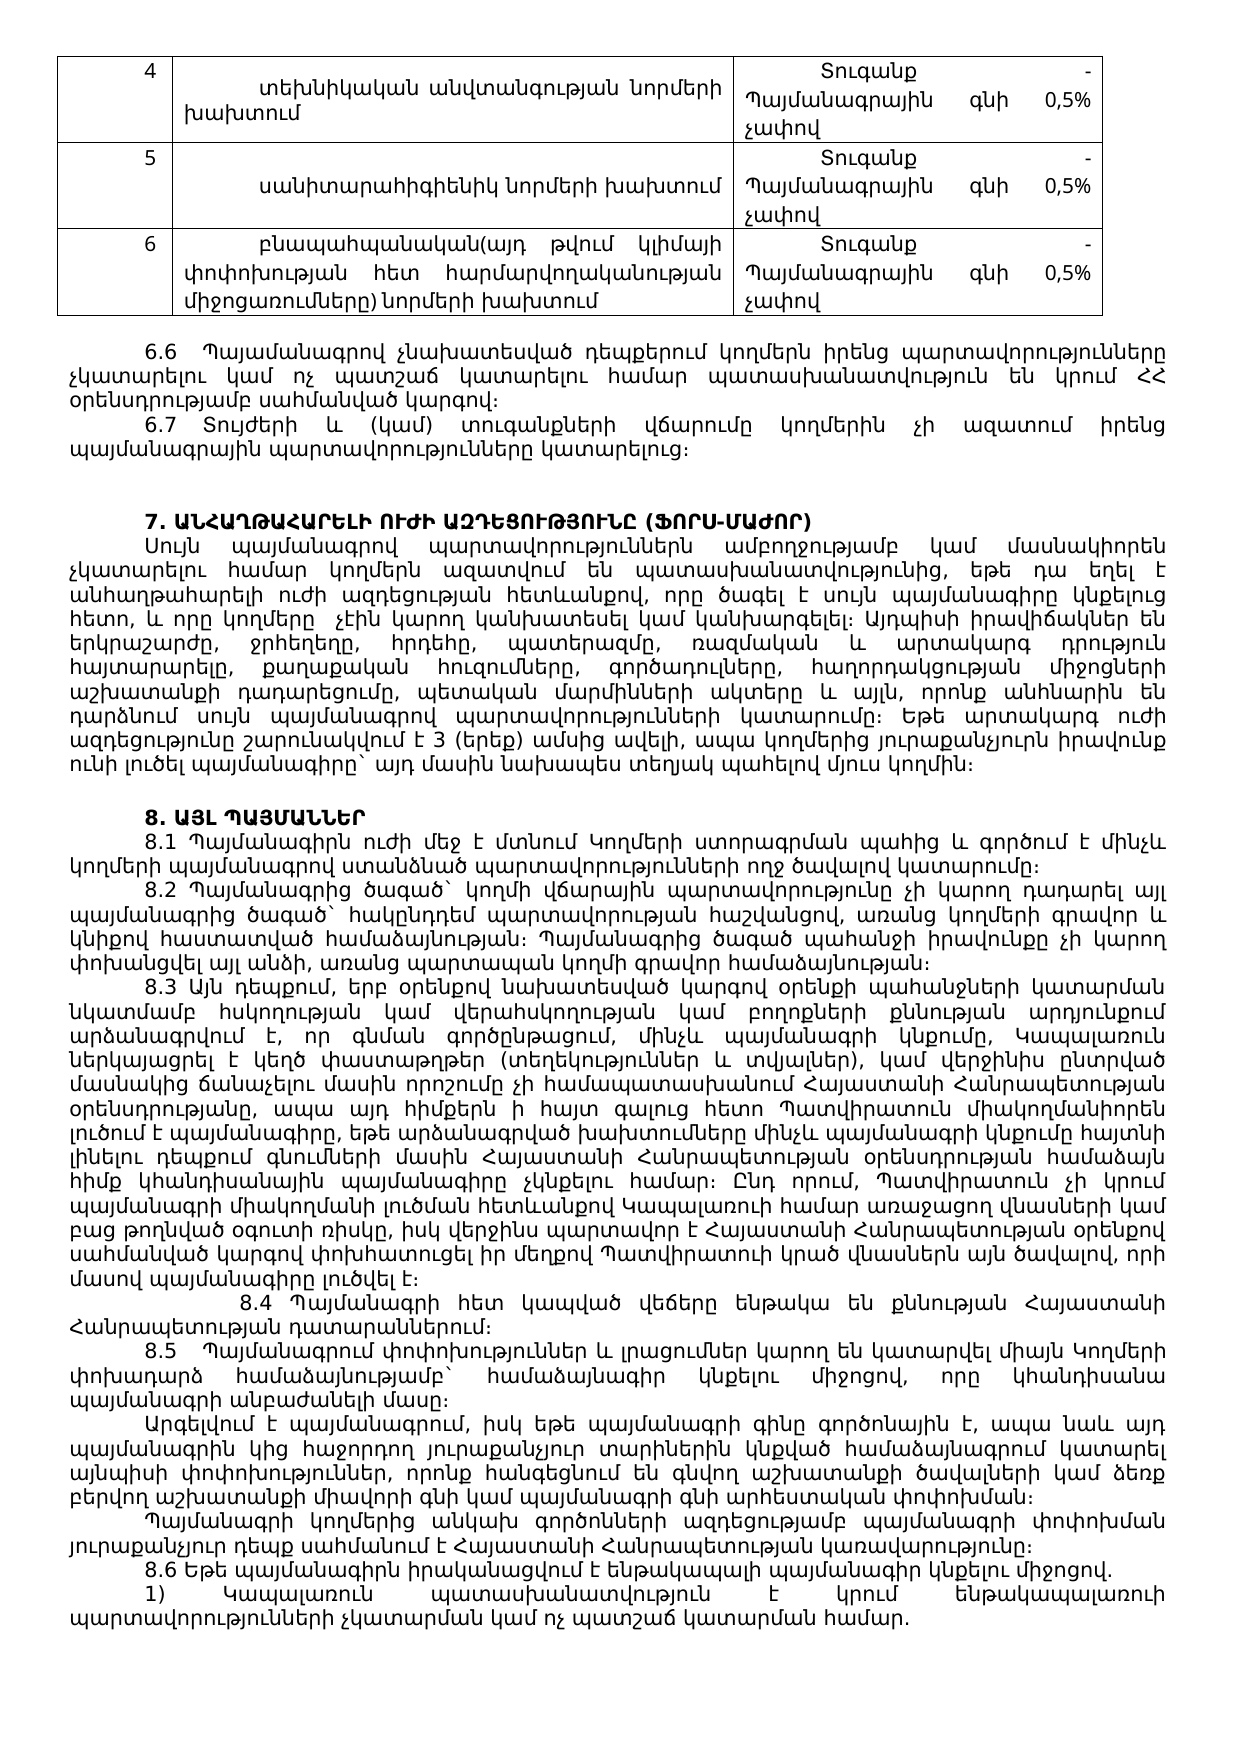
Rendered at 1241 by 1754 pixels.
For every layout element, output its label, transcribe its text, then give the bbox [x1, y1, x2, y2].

text 8.3 Այն դեպքում, երբ օրենքով նախատեսված կարգով օրենքի պահանջների կատարման նկատմամբ հսկողության կամ վերահսկողության կամ բողոքների քննության արդյունքում արձանագրվում է, որ գնման գործընթացում, մինչև պայմանագրի կնքումը, Կապալառուն ներկայացրել է կեղծ փաստաթղթեր (տեղեկություններ և տվյալներ), կամ վերջինիս ընտրված մասնակից ճանաչելու մասին որոշումը չի համապատասխանում Հայաստանի Հանրապետության օրենսդրությանը, ապա այդ հիմքերն ի հայտ գալուց հետո Պատվիրատուն միակողմանիորեն լուծում է պայմանագիրը, եթե արձանագրված խախտումները մինչև պայմանագրի կնքումը հայտնի լինելու դեպքում գնումների մասին Հայաստանի Հանրապետության օրենսդրության համաձայն հիմք կհանդիսանային պայմանագիրը չկնքելու համար։ Ընդ որում, Պատվիրատուն չի կրում պայմանագրի միակողմանի լուծման հետևանքով Կապալառուի համար առաջացող վնասների կամ բաց թողնված օգուտի ռիսկը, իսկ վերջինս պարտավոր է Հայաստանի Հանրապետության օրենքով սահմանված կարգով փոխհատուցել իր մեղքով Պատվիրատուի կրած վնասներն այն ծավալով, որի մասով պայմանագիրը լուծվել է։ [69, 975, 1167, 1291]
table_cell սանիտարահիգիենիկ նորմերի խախտում [173, 143, 733, 228]
text 7. ԱՆՀԱՂԹԱՀԱՐԵԼԻ ՈՒԺԻ ԱԶԴԵՑՈՒԹՅՈՒՆԸ (ՖՈՐՍ-ՄԱԺՈՐ) [69, 510, 1167, 534]
table_cell Տուգանք - Պայմանագրային գնի 0,5% չափով [734, 229, 1102, 314]
text 8.6 Եթե պայմանագիրն իրականացվում է ենթակապալի պայմանագիր կնքելու միջոցով. [69, 1558, 1167, 1582]
table_cell տեխնիկական անվտանգության նորմերի խախտում [173, 57, 733, 142]
table_cell 5 [58, 143, 172, 228]
text 8.5 Պայմանագրում փոփոխություններ և լրացումներ կարող են կատարվել միայն Կողմերի փոխադարձ համաձայնությամբ` համաձայնագիր կնքելու միջոցով, որը կհանդիսանա պայմանագրի անբաժանելի մասը։ [69, 1339, 1167, 1412]
text 8. ԱՅԼ ՊԱՅՄԱՆՆԵՐ [69, 806, 1167, 830]
text 8.4 Պայմանագրի հետ կապված վեճերը ենթակա են քննության Հայաստանի Հանրապետության դատարաններում։ [69, 1291, 1167, 1339]
table_cell Տուգանք - Պայմանագրային գնի 0,5% չափով [734, 143, 1102, 228]
table_cell 4 [58, 57, 172, 142]
table_cell 6 [58, 229, 172, 314]
text 6.7 Տույժերի և (կամ) տուգանքների վճարումը կողմերին չի ազատում իրենց պայմանագրային պարտավորությունները կատարելուց։ [69, 413, 1167, 461]
text Պայմանագրի կողմերից անկախ գործոնների ազդեցությամբ պայմանագրի փոփոխման յուրաքանչյուր դեպք սահմանում է Հայաստանի Հանրապետության կառավարությունը։ [69, 1509, 1167, 1558]
text 8.2 Պայմանագրից ծագած` կողմի վճարային պարտավորությունը չի կարող դադարել այլ պայմանագրից ծագած` հակընդդեմ պարտավորության հաշվանցով, առանց կողմերի գրավոր և կնիքով հաստատված համաձայնության։ Պայմանագրից ծագած պահանջի իրավունքը չի կարող փոխանցվել այլ անձի, առանց պարտապան կողմի գրավոր համաձայնության։ [69, 878, 1167, 975]
table_cell բնապահպանական(այդ թվում կլիմայի փոփոխության հետ հարմարվողականության միջոցառումները) նորմերի խախտում [173, 229, 733, 314]
text Արգելվում է պայմանագրում, իսկ եթե պայմանագրի գինը գործոնային է, ապա նաև այդ պայմանագրին կից հաջորդող յուրաքանչյուր տարիներին կնքված համաձայնագրում կատարել այնպիսի փոփոխություններ, որոնք հանգեցնում են գնվող աշխատանքի ծավալների կամ ձեռք բերվող աշխատանքի միավորի գնի կամ պայմանագրի գնի արհեստական փոփոխման։ [69, 1412, 1167, 1509]
text 6.6 Պայամանագրով չնախատեսված դեպքերում կողմերն իրենց պարտավորությունները չկատարելու կամ ոչ պատշաճ կատարելու համար պատասխանատվություն են կրում ՀՀ օրենսդրությամբ սահմանված կարգով։ [69, 340, 1167, 413]
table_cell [734, 57, 1102, 142]
text Սույն պայմանագրով պարտավորություններն ամբողջությամբ կամ մասնակիորեն չկատարելու համար կողմերն ազատվում են պատասխանատվությունից, եթե դա եղել է անհաղթահարելի ուժի ազդեցության հետևանքով, որը ծագել է սույն պայմանագիրը կնքելուց հետո, և որը կողմերը չէին կարող կանխատեսել կամ կանխարգելել։ Այդպիսի իրավիճակներ են երկրաշարժը, ջրհեղեղը, հրդեհը, պատերազմը, ռազմական և արտակարգ դրություն հայտարարելը, քաղաքական հուզումները, գործադուլները, հաղորդակցության միջոցների աշխատանքի դադարեցումը, պետական մարմինների ակտերը և այլն, որոնք անհնարին են դարձնում սույն պայմանագրով պարտավորությունների կատարումը։ Եթե արտակարգ ուժի ազդեցությունը շարունակվում է 3 (երեք) ամսից ավելի, ապա կողմերից յուրաքանչյուրն իրավունք ունի լուծել պայմանագիրը` այդ մասին նախապես տեղյակ պահելով մյուս կողմին։ [69, 534, 1167, 777]
text 8.1 Պայմանագիրն ուժի մեջ է մտնում Կողմերի ստորագրման պահից և գործում է մինչև կողմերի պայմանագրով ստանձնած պարտավորությունների ողջ ծավալով կատարումը։ [69, 830, 1167, 878]
text 1) Կապալառուն պատասխանատվություն է կրում ենթակապալառուի պարտավորությունների չկատարման կամ ոչ պատշաճ կատարման համար. [69, 1582, 1167, 1631]
